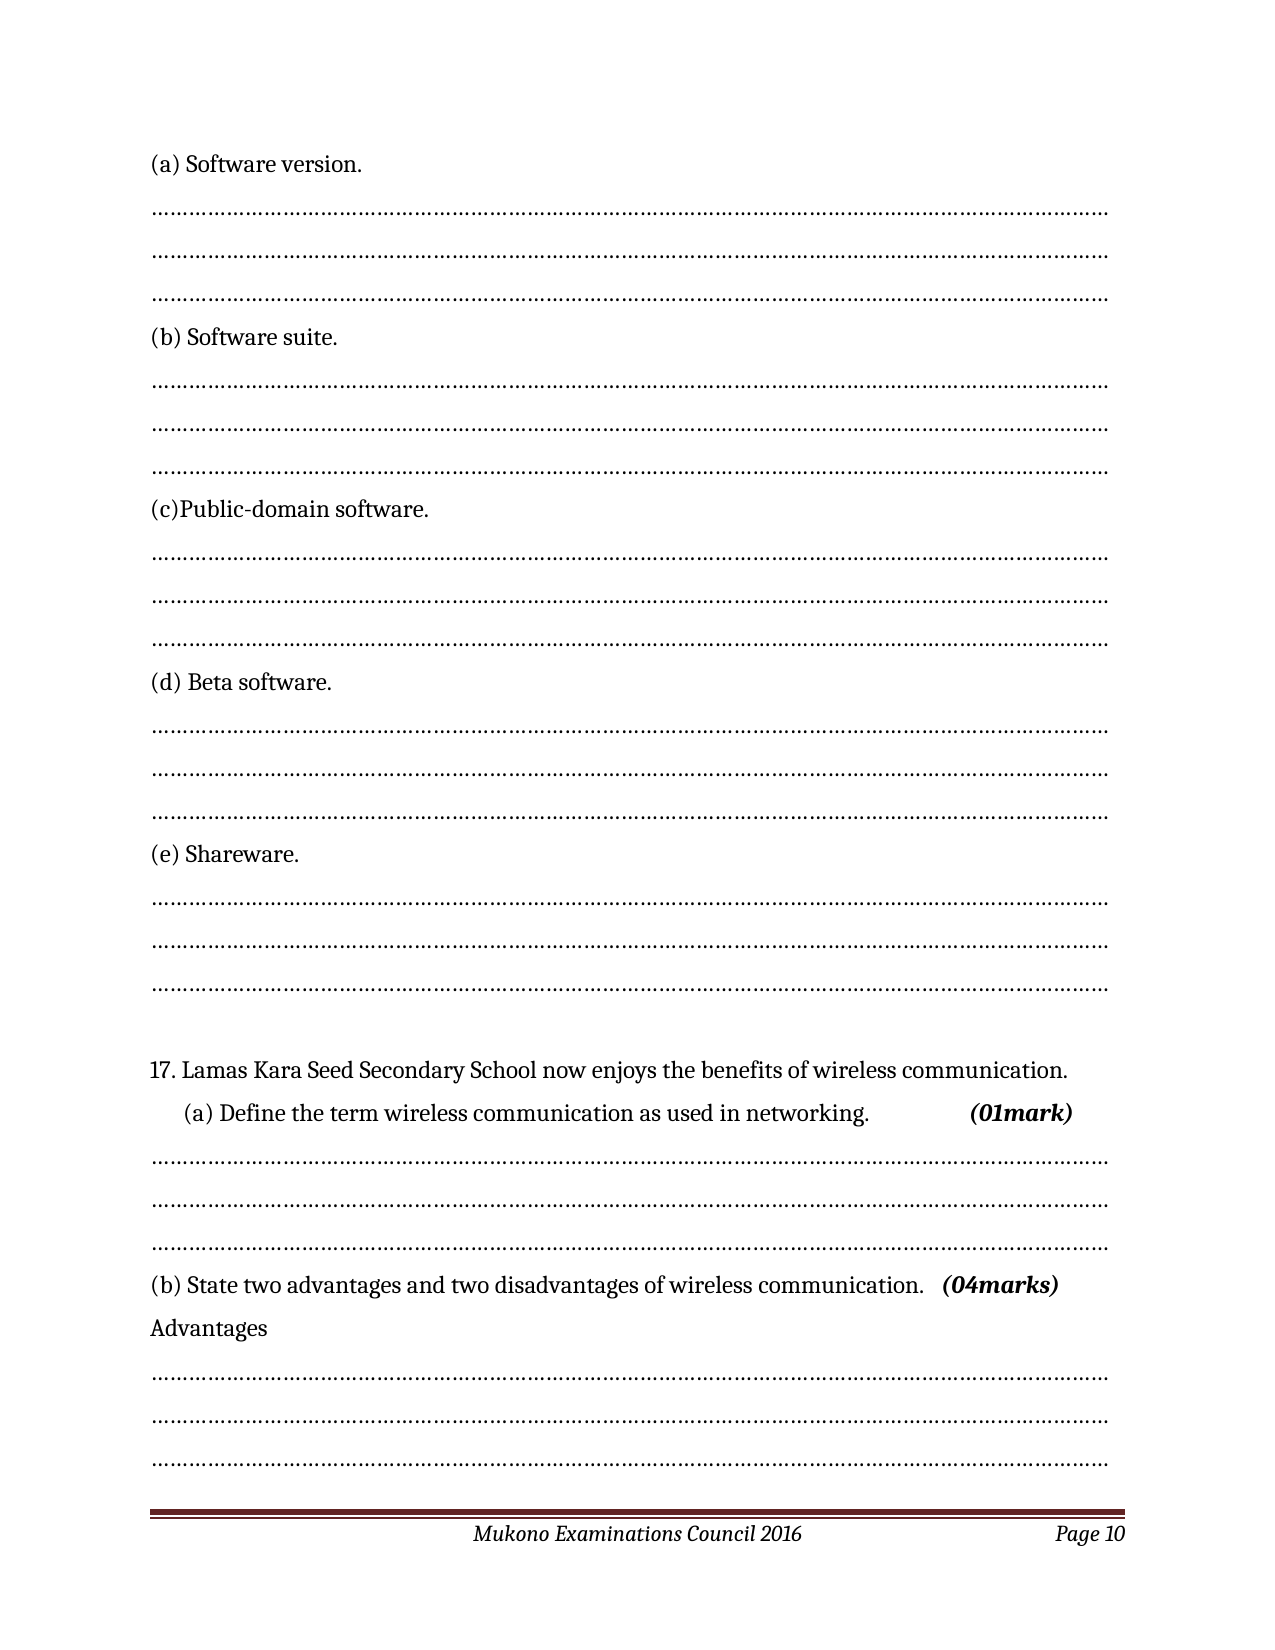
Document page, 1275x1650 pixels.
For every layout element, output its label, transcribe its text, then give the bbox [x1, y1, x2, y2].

text (a) Software version. ……………………………………………………………………………………………………………………………………………………………………………………………………………………………………………………………………………………………………………………………………………………………………………………………………………………… [150, 150, 1125, 308]
text (e) Shareware. [150, 840, 1125, 869]
text (c)Public-domain software. ……………………………………………………………………………………………………………………………………………………………………………………………………………………………………………………………………………………………………………………………………………………………………………………………………………………… [150, 495, 1125, 653]
text (d) Beta software. ……………………………………………………………………………………………………………………………………………………………………………………………………………………………………………………………………………………………………………………………………………………………………………………………………………………… [150, 667, 1125, 826]
text (a) Define the term wireless communication as used in networking. (01mark) [150, 1099, 1125, 1127]
text Advantages ……………………………………………………………………………………………………………………………………………………………………………………………………………………………………………………………………………………………………………………………………………………………………………………………………………………… [150, 1314, 1125, 1472]
text (b) Software suite. ……………………………………………………………………………………………………………………………………………………………………………………………………………………………………………………………………………………………………………………………………………………………………………………………………………………… [150, 322, 1125, 481]
text 17. Lamas Kara Seed Secondary School now enjoys the benefits of wireless communication. [150, 1056, 1125, 1084]
text (b) State two advantages and two disadvantages of wireless communication. (04marks) [150, 1271, 1125, 1300]
